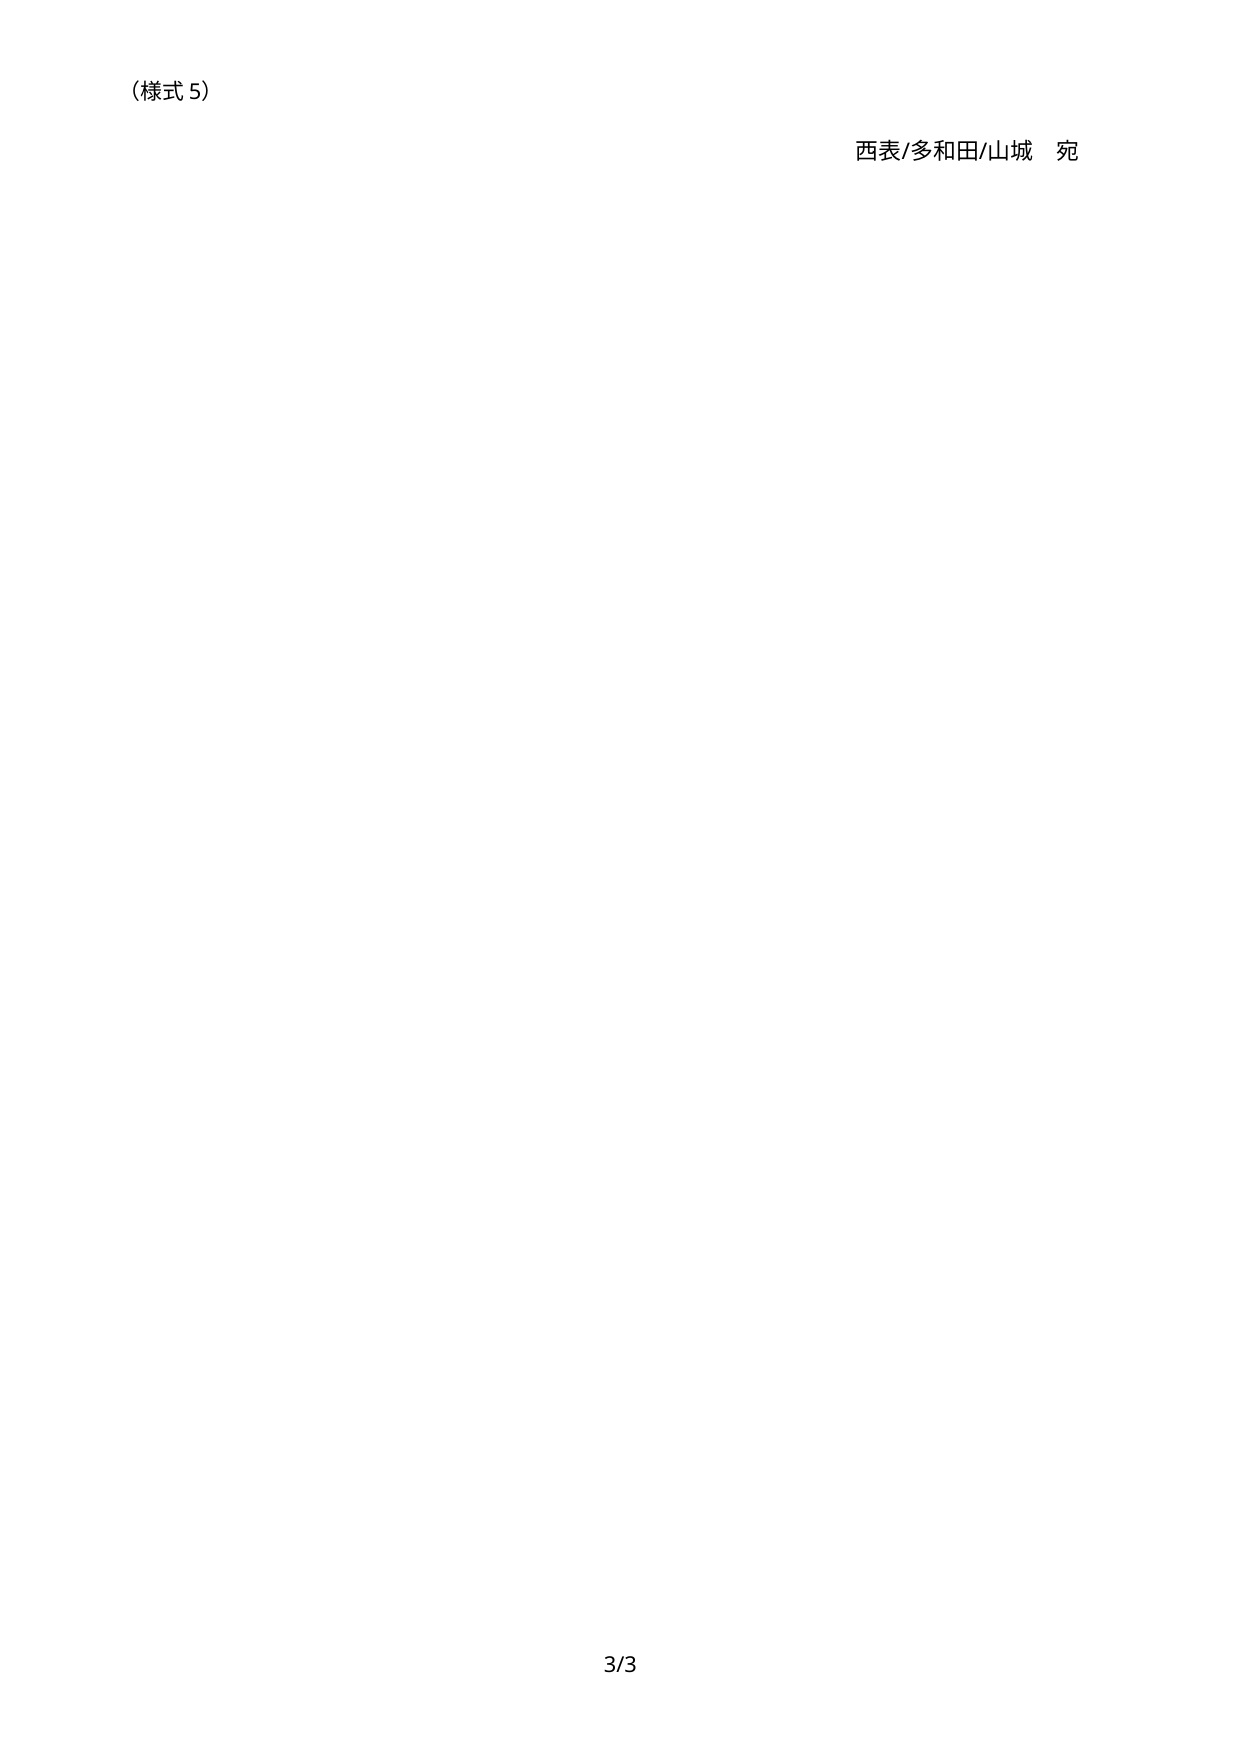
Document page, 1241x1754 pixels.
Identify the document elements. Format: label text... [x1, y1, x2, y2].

text 西表/多和田/山城 宛 [168, 133, 1122, 166]
